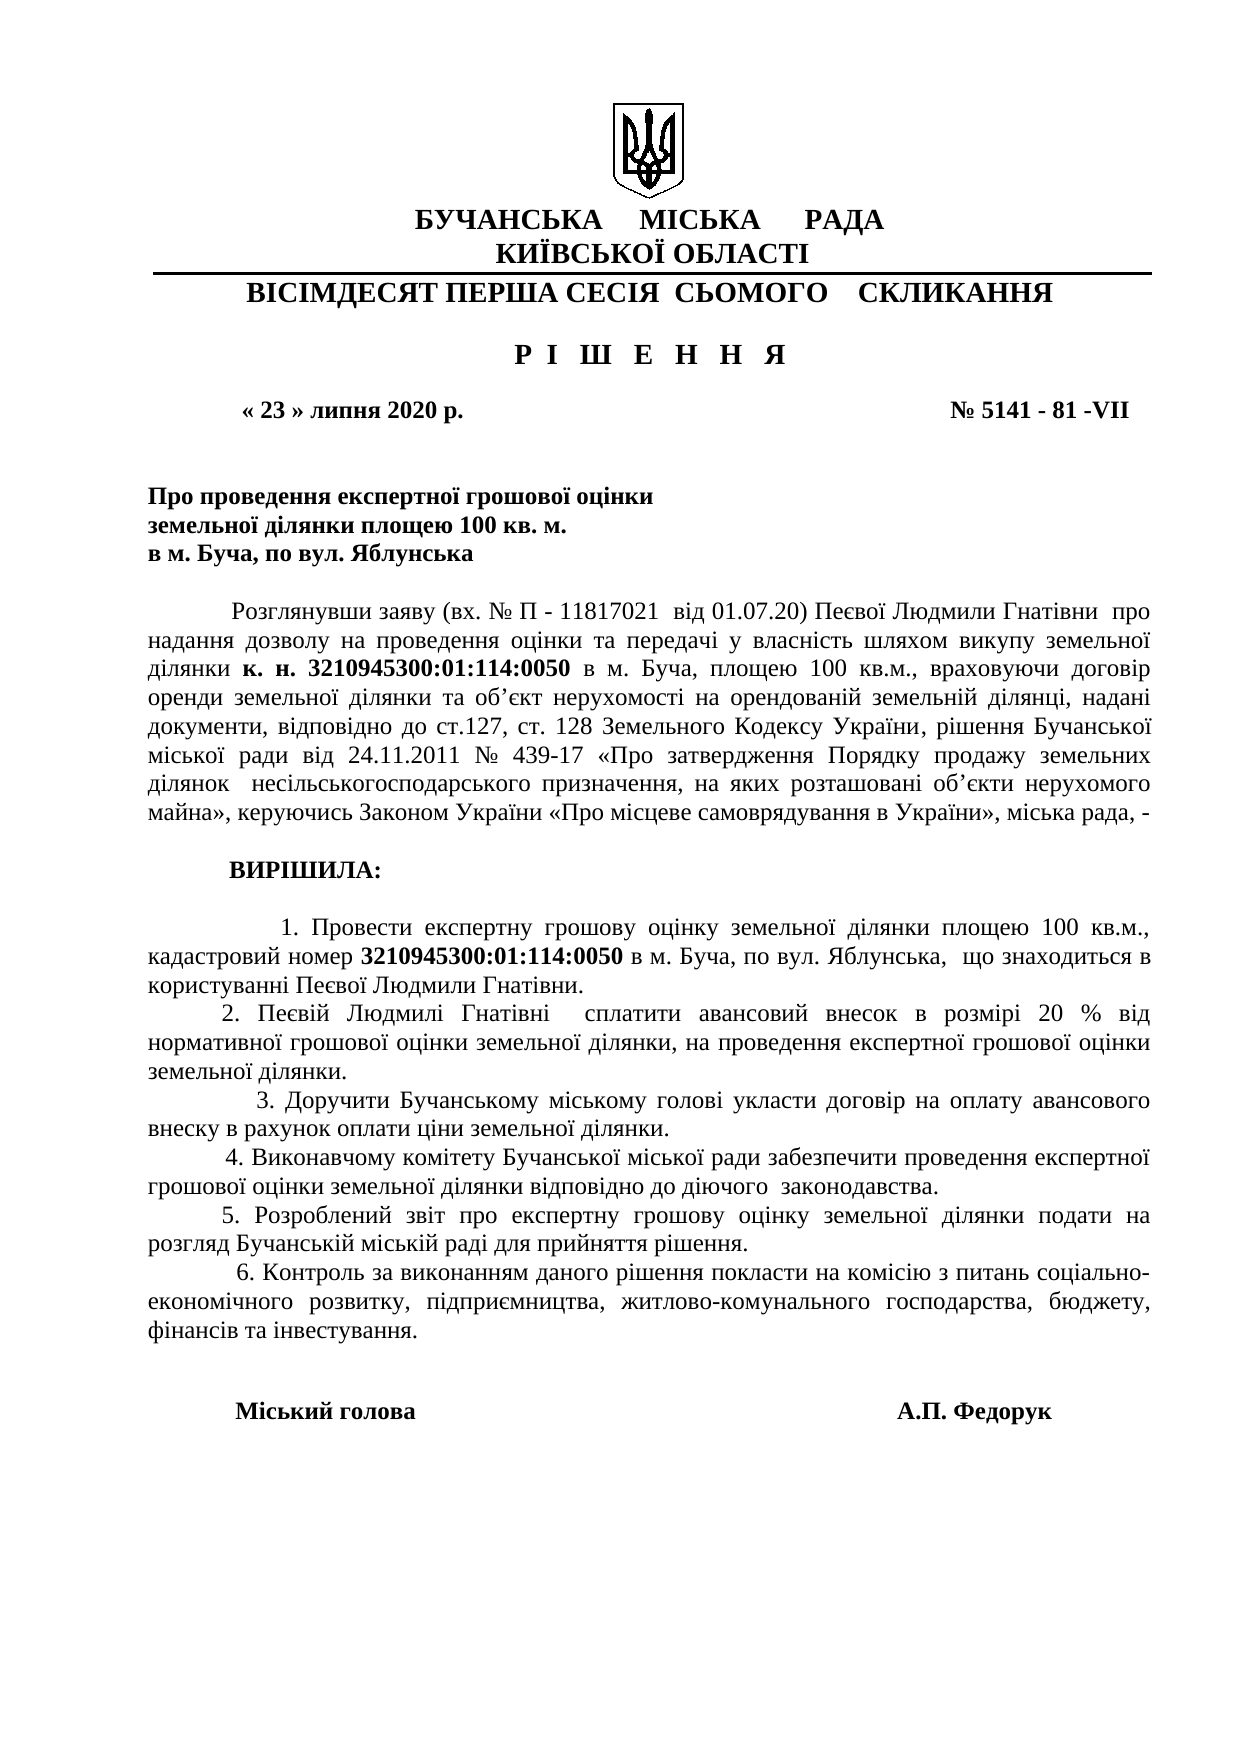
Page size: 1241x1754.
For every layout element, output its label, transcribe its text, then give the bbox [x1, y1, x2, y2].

text Міський голова А.П. Федорук [148, 1396, 1152, 1425]
text 3. Доручити Бучанському міському голові укласти договір на оплату авансового внеску в рахунок оплати ціни земельної ділянки. [148, 1085, 1152, 1142]
text ВИРІШИЛА: [148, 855, 1152, 883]
subtitle Р І Ш Е Н Н Я [148, 337, 1152, 371]
text 2. Пеєвій Людмилі Гнатівні сплатити авансовий внесок в розмірі 20 % від нормативної грошової оцінки земельної ділянки, на проведення експертної грошової оцінки земельної ділянки. [148, 998, 1152, 1085]
text в м. Буча, по вул. Яблунська [148, 538, 1152, 567]
text 5. Розроблений звіт про експертну грошову оцінку земельної ділянки подати на розгляд Бучанській міській раді для прийняття рішення. [148, 1200, 1152, 1257]
text Про проведення експертної грошової оцінки [148, 481, 1152, 510]
text Розглянувши заяву (вх. № П - 11817021 від 01.07.20) Пеєвої Людмили Гнатівни про надання дозволу на проведення оцінки та передачі у власність шляхом викупу земельної ділянки к. н. 3210945300:01:114:0050 в м. Буча, площею 100 кв.м., враховуючи договір оренди земельної ділянки та об’єкт нерухомості на орендованій земельній ділянці, надані документи, відповідно до ст.127, ст. 128 Земельного Кодексу України, рішення Бучанської міської ради від 24.11.2011 № 439-17 «Про затвердження Порядку продажу земельних ділянок несільськогосподарського призначення, на яких розташовані об’єкти нерухомого майна», керуючись Законом України «Про місцеве самоврядування в України», міська рада, - [148, 596, 1152, 826]
subtitle КИЇВСЬКОЇ ОБЛАСТІ [153, 236, 1152, 272]
text 6. Контроль за виконанням даного рішення покласти на комісію з питань соціально-економічного розвитку, підприємництва, житлово-комунального господарства, бюджету, фінансів та інвестування. [148, 1257, 1152, 1343]
text 1. Провести експертну грошову оцінку земельної ділянки площею 100 кв.м., кадастровий номер 3210945300:01:114:0050 в м. Буча, по вул. Яблунська, що знаходиться в користуванні Пеєвої Людмили Гнатівни. [148, 912, 1152, 998]
text ВІСІМДЕСЯТ ПЕРША СЕСІЯ СЬОМОГО СКЛИКАННЯ [148, 275, 1152, 308]
text земельної ділянки площею 100 кв. м. [148, 510, 1152, 538]
subtitle « 23 » липня 2020 р. № 5141 - 81 -VІІ [148, 395, 1152, 423]
subtitle БУЧАНСЬКА МІСЬКА РАДА [148, 151, 1152, 236]
text 4. Виконавчому комітету Бучанської міської ради забезпечити проведення експертної грошової оцінки земельної ділянки відповідно до діючого законодавства. [148, 1142, 1152, 1200]
